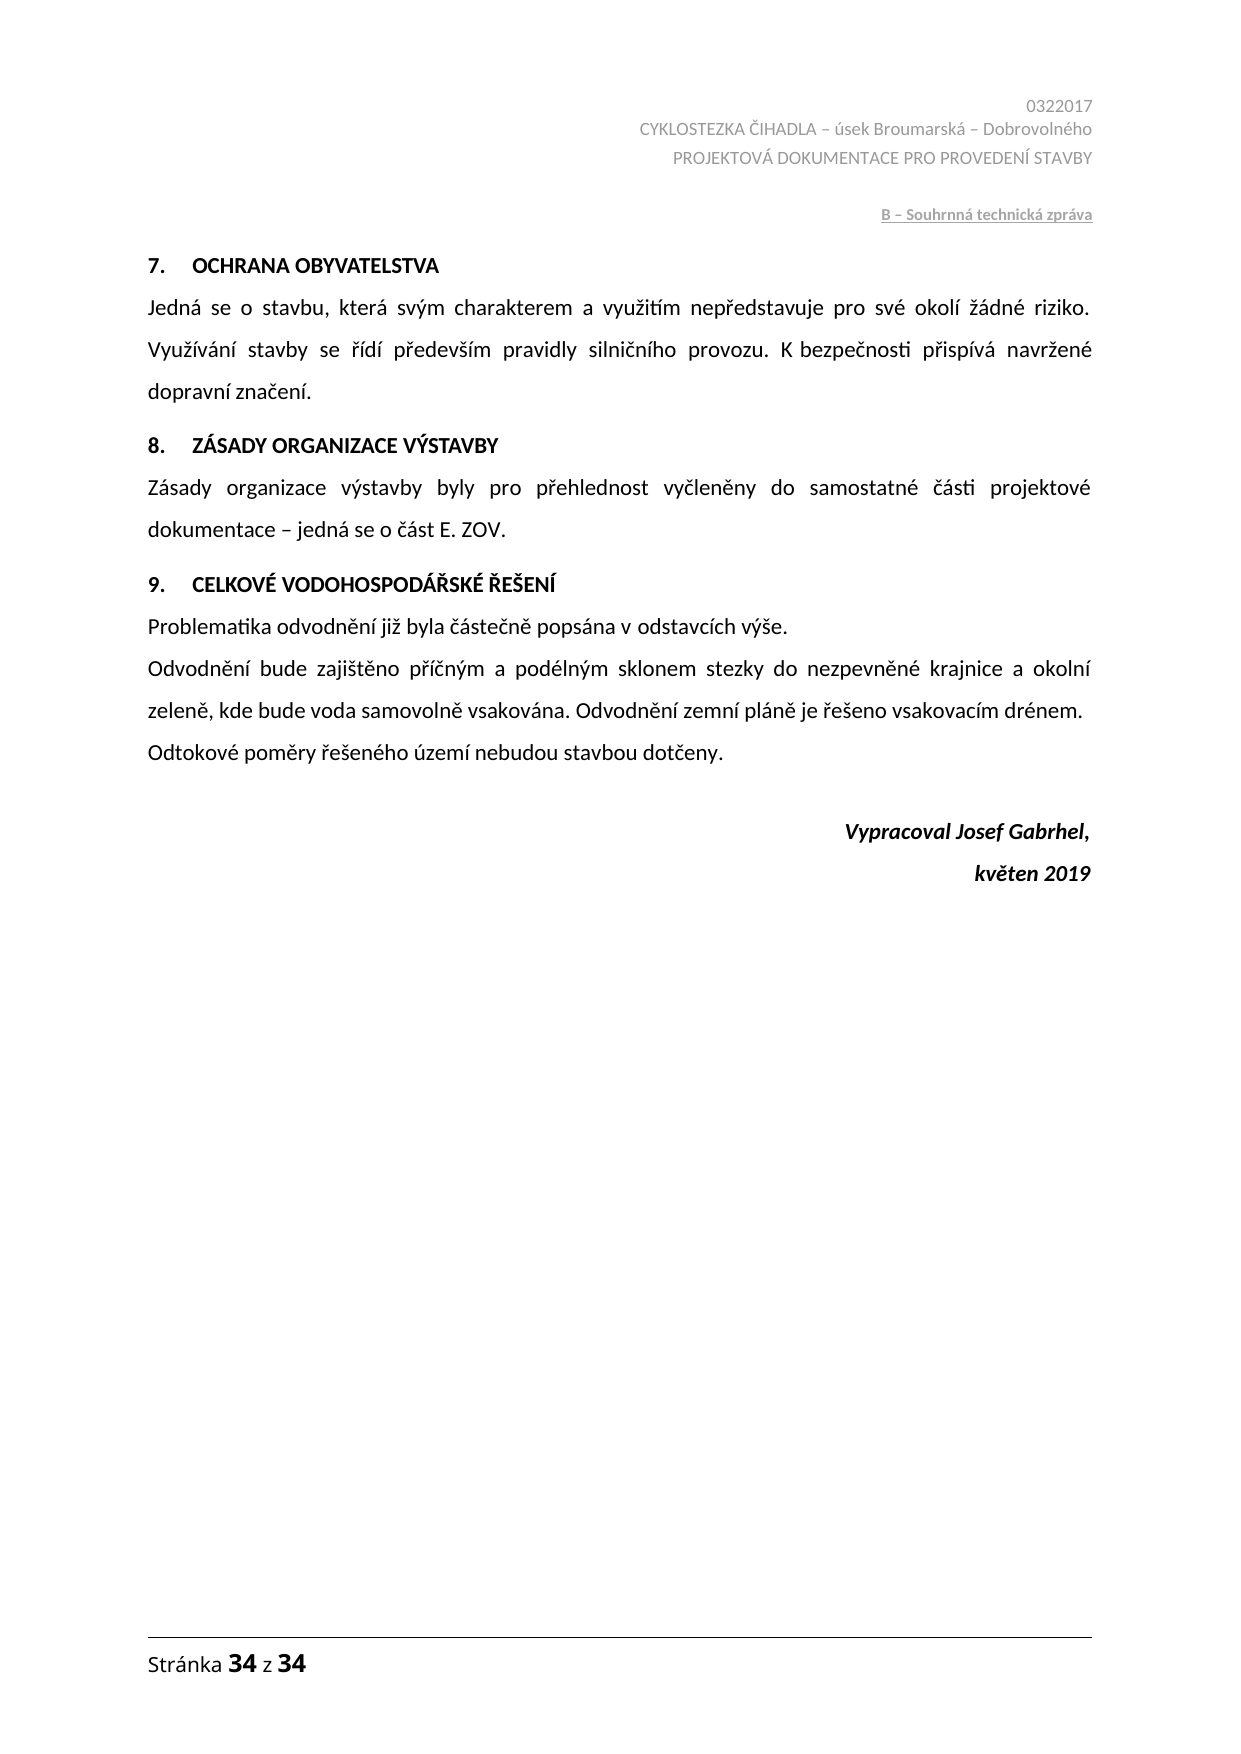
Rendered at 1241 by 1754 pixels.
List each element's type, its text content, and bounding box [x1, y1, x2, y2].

subtitle ZÁSADY ORGANIZACE VÝSTAVBY [148, 431, 1092, 459]
text Vypracoval Josef Gabrhel, [148, 817, 1092, 845]
subtitle OCHRANA OBYVATELSTVA [148, 251, 1092, 279]
text květen 2019 [148, 859, 1092, 887]
text Zásady organizace výstavby byly pro přehlednost vyčleněny do samostatné části projektové dokumentace – jedná se o část E. ZOV. [148, 473, 1092, 543]
text Jedná se o stavbu, která svým charakterem a využitím nepředstavuje pro své okolí žádné riziko. Využívání stavby se řídí především pravidly silničního provozu. K bezpečnosti přispívá navržené dopravní značení. [148, 293, 1092, 405]
text Odvodnění bude zajištěno příčným a podélným sklonem stezky do nezpevněné krajnice a okolní zeleně, kde bude voda samovolně vsakována. Odvodnění zemní pláně je řešeno vsakovacím drénem. [148, 654, 1092, 724]
text Problematika odvodnění již byla částečně popsána v odstavcích výše. [148, 612, 1092, 640]
subtitle CELKOVÉ VODOHOSPODÁŘSKÉ ŘEŠENÍ [148, 570, 1092, 598]
text Odtokové poměry řešeného území nebudou stavbou dotčeny. [148, 738, 1092, 766]
